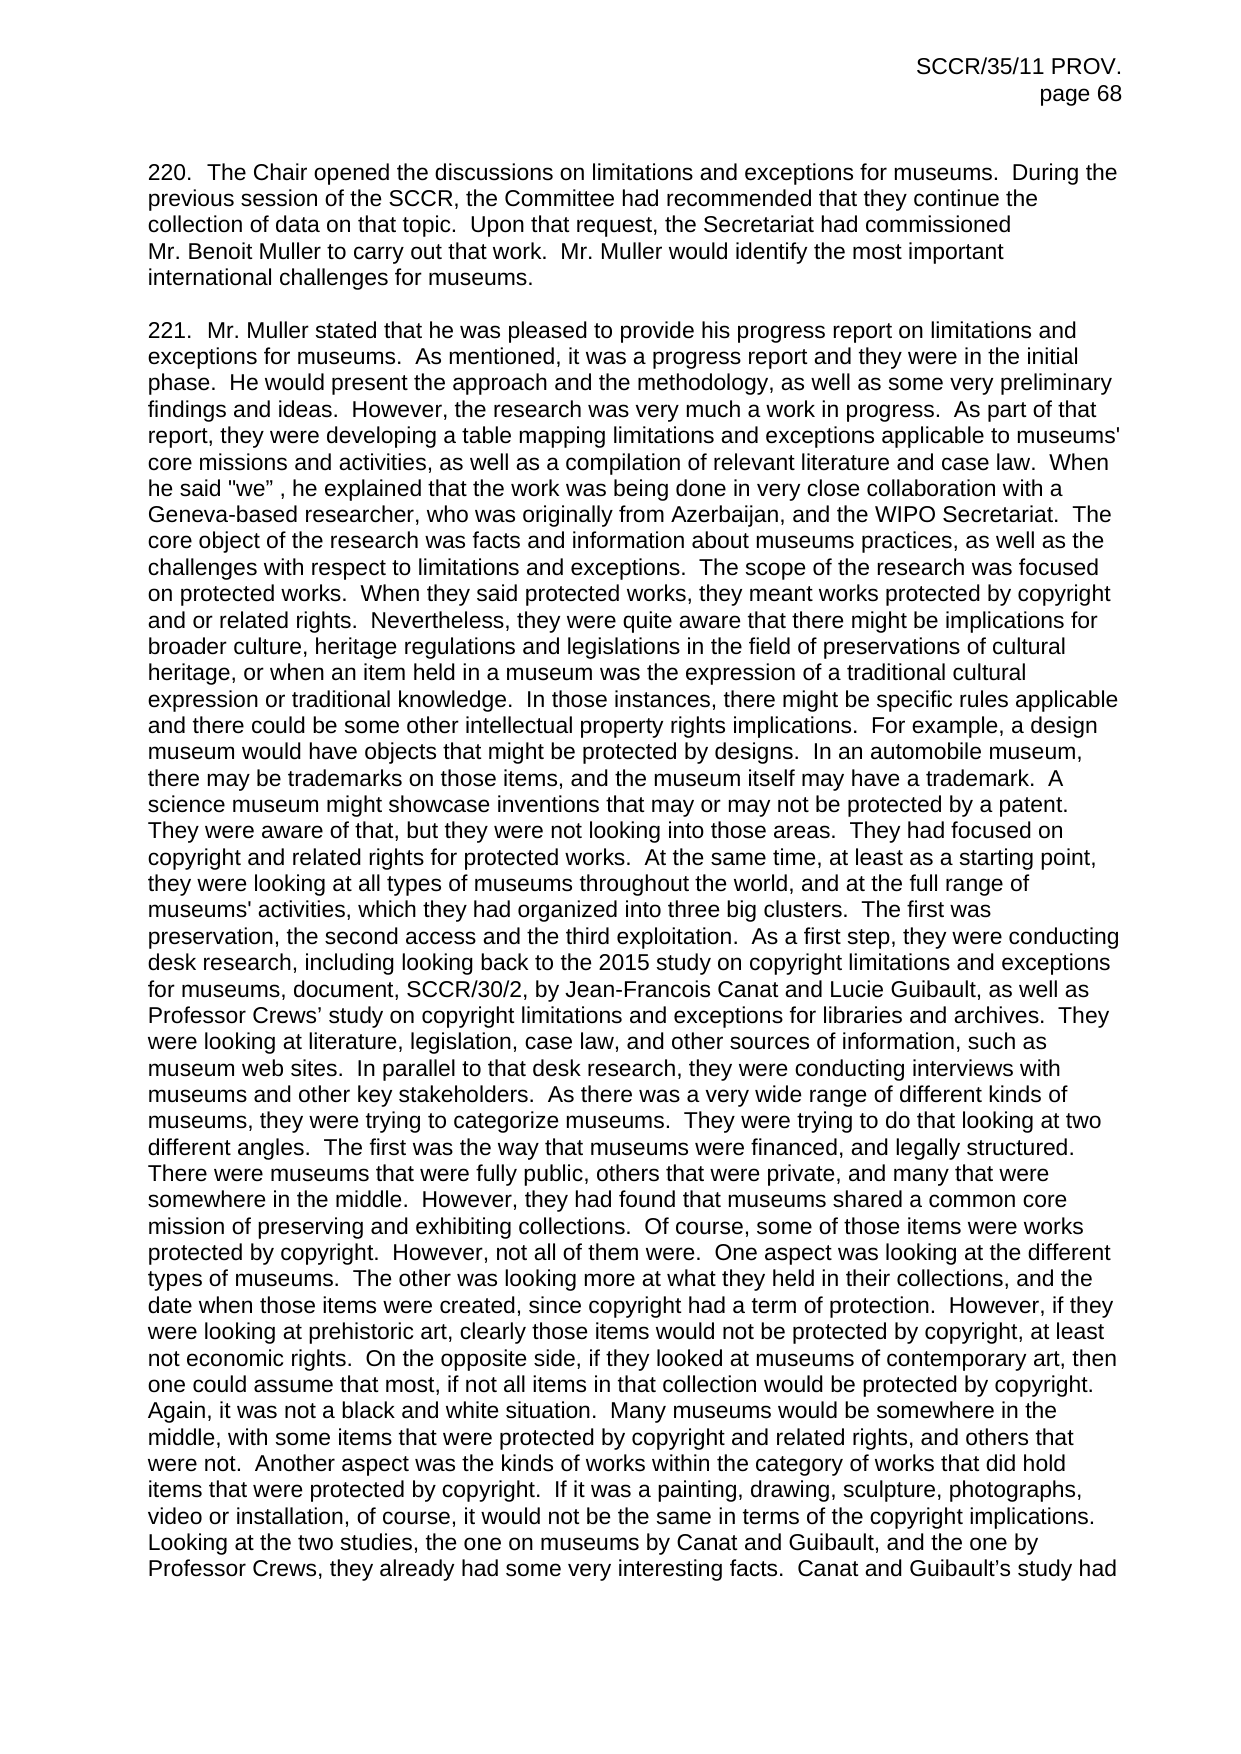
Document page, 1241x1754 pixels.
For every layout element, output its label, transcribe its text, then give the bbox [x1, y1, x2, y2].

list The Chair opened the discussions on limitations and exceptions for museums. During the previous session of the SCCR, the Committee had recommended that they continue the collection of data on that topic. Upon that request, the Secretariat had commissioned Mr. Benoit Muller to carry out that work. Mr. Muller would identify the most important international challenges for museums. [148, 158, 1122, 290]
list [148, 317, 1122, 1582]
